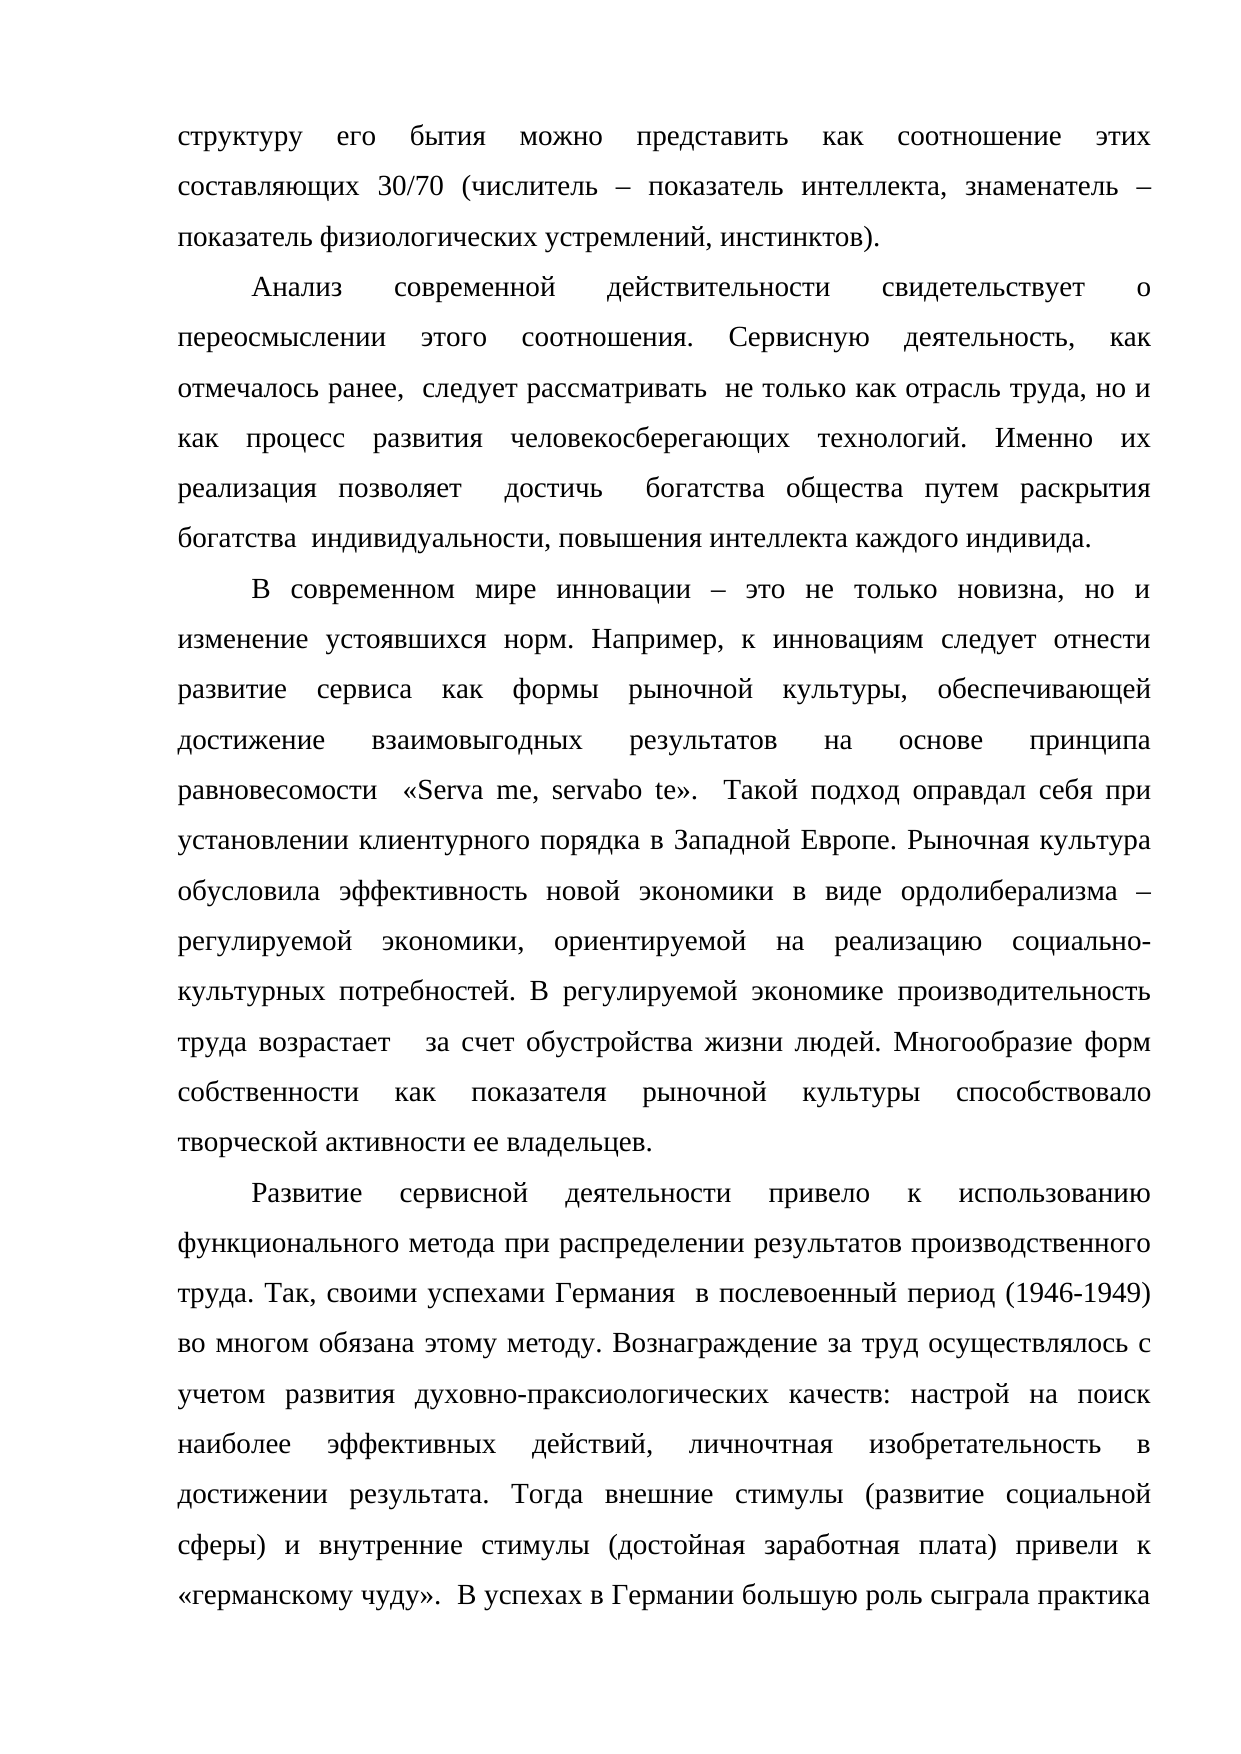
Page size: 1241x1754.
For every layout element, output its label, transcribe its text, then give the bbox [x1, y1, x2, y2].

text Анализ современной действительности свидетельствует о переосмыслении этого соотношения. Сервисную деятельность, как отмечалось ранее, следует рассматривать не только как отрасль труда, но и как процесс развития человекосберегающих технологий. Именно их реализация позволяет достичь богатства общества путем раскрытия богатства индивидуальности, повышения интеллекта каждого индивида. [177, 269, 1152, 554]
text структуру его бытия можно представить как соотношение этих составляющих 30/70 (числитель – показатель интеллекта, знаменатель – показатель физиологических устремлений, инстинктов). [177, 118, 1152, 252]
text В современном мире инновации – это не только новизна, но и изменение устоявшихся норм. Например, к инновациям следует отнести развитие сервиса как формы рыночной культуры, обеспечивающей достижение взаимовыгодных результатов на основе принципа равновесомости «Serva me, servabo te». Такой подход оправдал себя при установлении клиентурного порядка в Западной Европе. Рыночная культура обусловила эффективность новой экономики в виде ордолиберализма – регулируемой экономики, ориентируемой на реализацию социально-культурных потребностей. В регулируемой экономике производительность труда возрастает за счет обустройства жизни людей. Многообразие форм собственности как показателя рыночной культуры способствовало творческой активности ее владельцев. [177, 571, 1152, 1158]
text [177, 1175, 1152, 1611]
